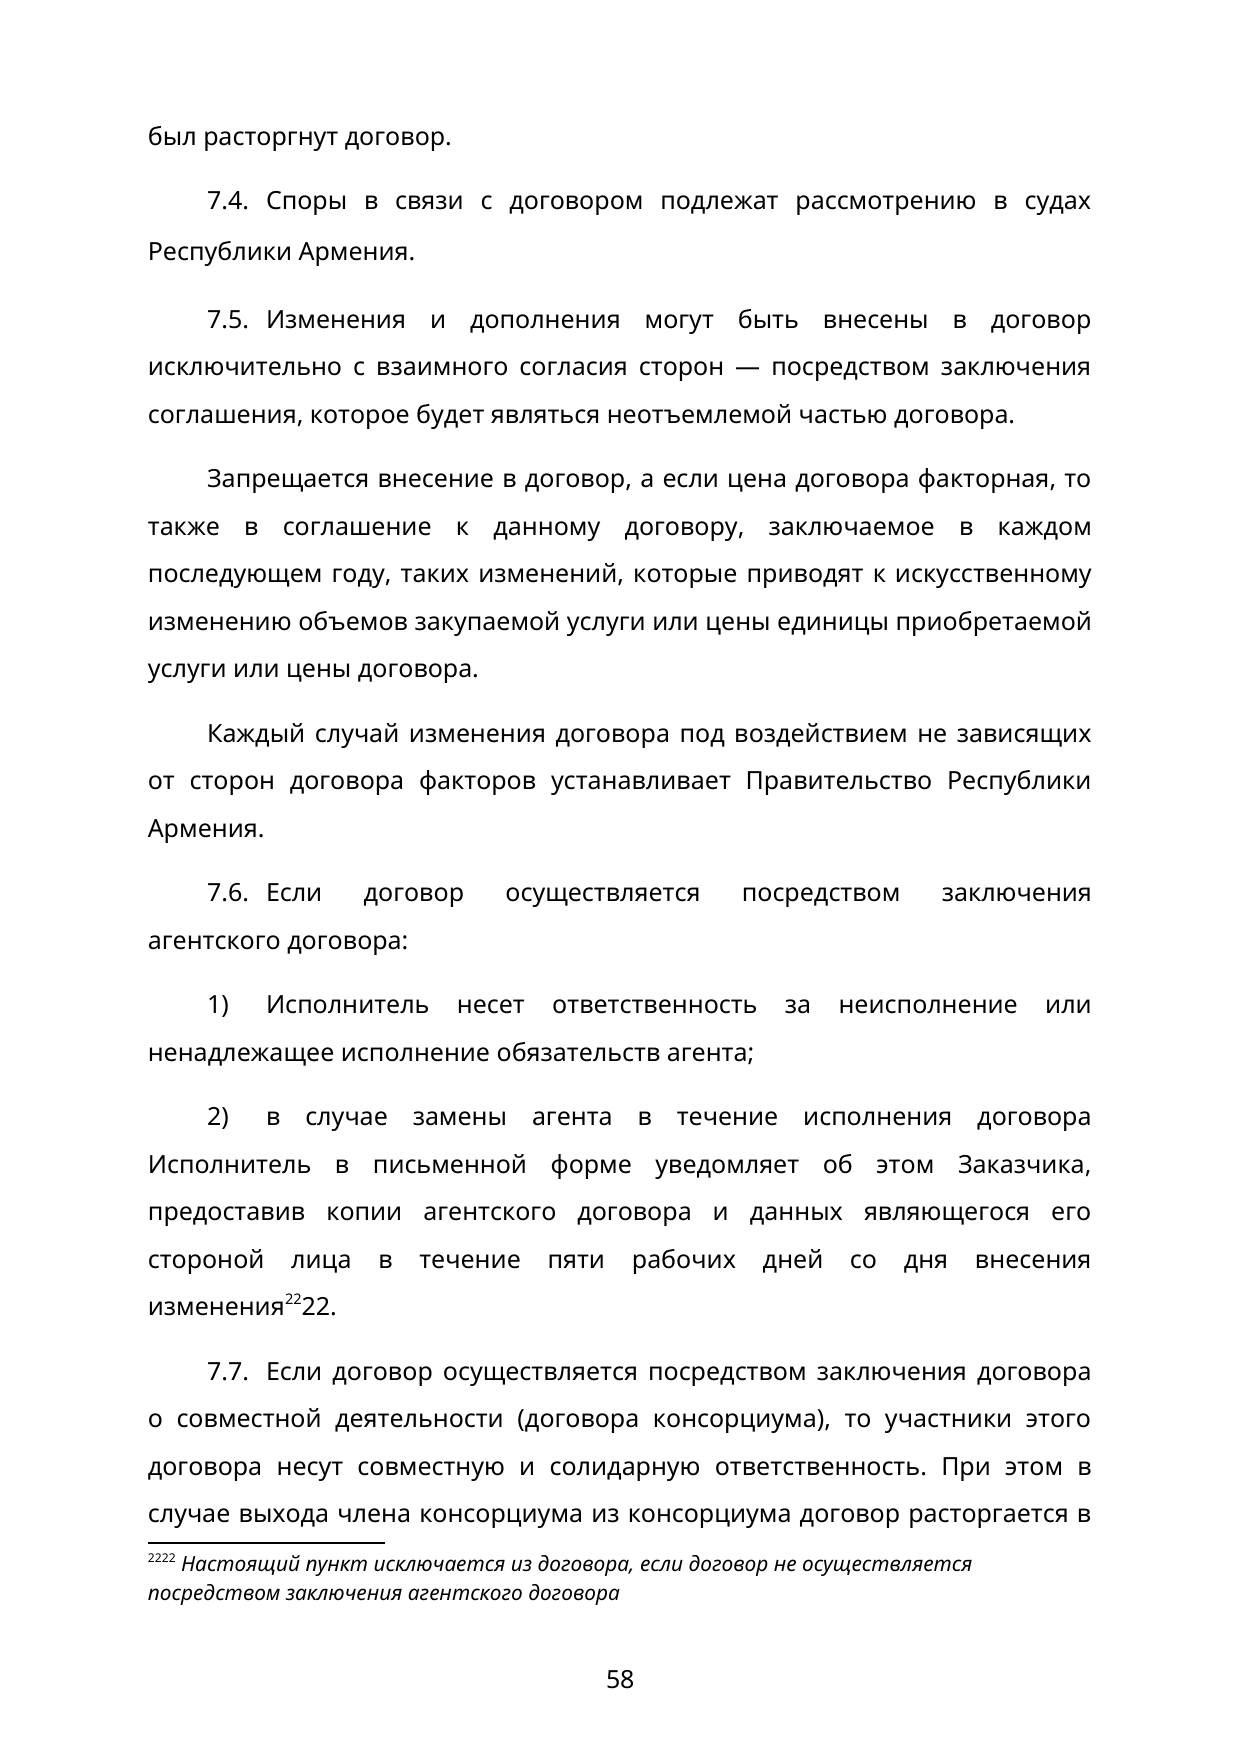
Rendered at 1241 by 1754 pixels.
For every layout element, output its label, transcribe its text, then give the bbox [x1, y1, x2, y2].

text 7.4. Споры в связи с договором подлежат рассмотрению в судах Республики Армения. [148, 182, 1092, 268]
text Каждый случай изменения договора под воздействием не зависящих от сторон договора факторов устанавливает Правительство Республики Армения. [148, 715, 1092, 845]
text 2) в случае замены агента в течение исполнения договора Исполнитель в письменной форме уведомляет об этом Заказчика, предоставив копии агентского договора и данных являющегося его стороной лица в течение пяти рабочих дней со дня внесения изменения22. [148, 1099, 1092, 1323]
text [148, 118, 1092, 152]
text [148, 1353, 1092, 1530]
text 7.6. Если договор осуществляется посредством заключения агентского договора: [148, 875, 1092, 957]
text 1) Исполнитель несет ответственность за неисполнение или ненадлежащее исполнение обязательств агента; [148, 987, 1092, 1068]
text 7.5. Изменения и дополнения могут быть внесены в договор исключительно с взаимного согласия сторон — посредством заключения соглашения, которое будет являться неотъемлемой частью договора. [148, 301, 1092, 431]
text Запрещается внесение в договор, а если цена договора факторная, то также в соглашение к данному договору, заключаемое в каждом последующем году, таких изменений, которые приводят к искусственному изменению объемов закупаемой услуги или цены единицы приобретаемой услуги или цены договора. [148, 461, 1092, 685]
